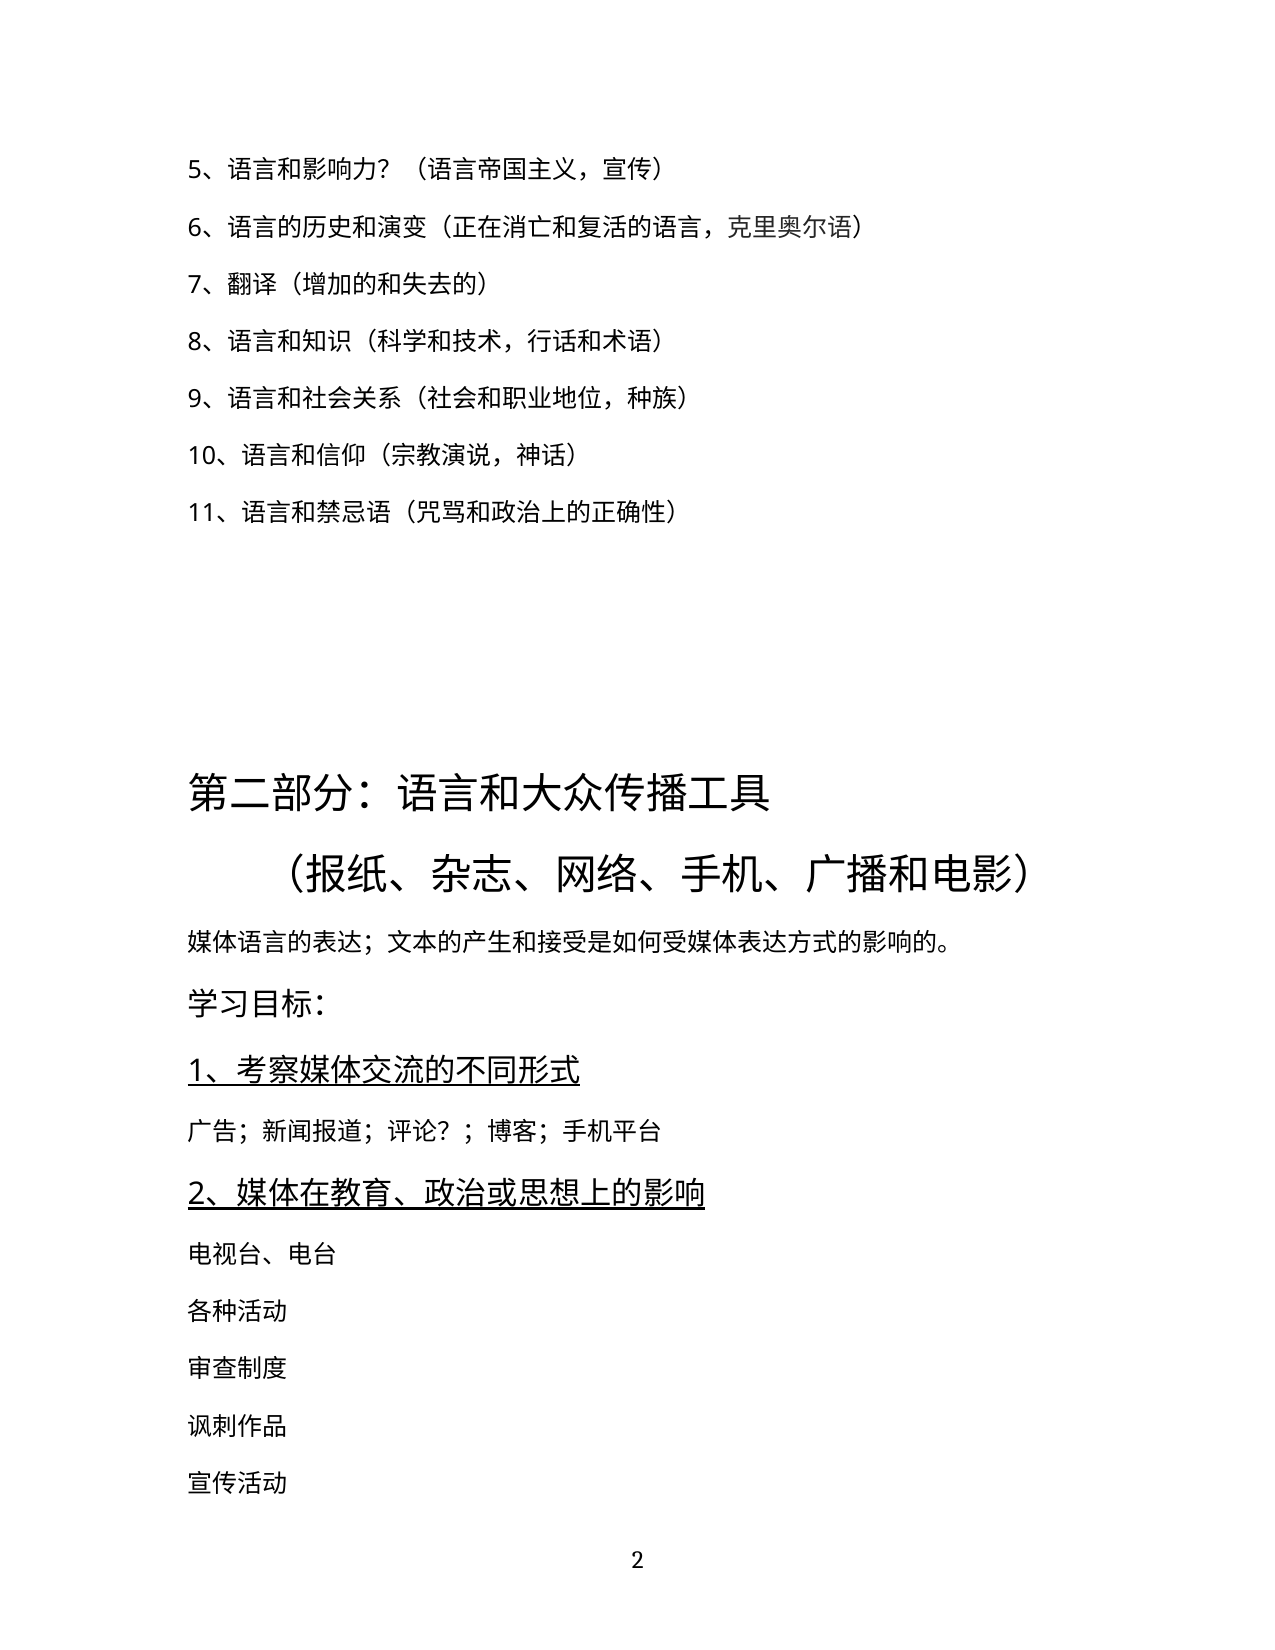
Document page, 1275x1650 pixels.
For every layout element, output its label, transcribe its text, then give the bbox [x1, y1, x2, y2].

text 11、语言和禁忌语（咒骂和政治上的正确性） [187, 492, 1087, 529]
text 9、语言和社会关系（社会和职业地位，种族） [187, 378, 1087, 414]
text 10、语言和信仰（宗教演说，神话） [187, 435, 1087, 472]
text 7、翻译（增加的和失去的） [187, 264, 1087, 300]
text 1、考察媒体交流的不同形式 [187, 1045, 1087, 1091]
text 审查制度 [187, 1349, 1087, 1385]
text 宣传活动 [187, 1463, 1087, 1499]
text （报纸、杂志、网络、手机、广播和电影） [187, 841, 1087, 901]
text 6、语言的历史和演变（正在消亡和复活的语言，克里奥尔语） [187, 207, 1087, 243]
text 各种活动 [187, 1292, 1087, 1328]
text 学习目标： [187, 979, 1087, 1024]
text 2、媒体在教育、政治或思想上的影响 [187, 1168, 1087, 1214]
text 第二部分：语言和大众传播工具 [187, 760, 1087, 820]
text 5、语言和影响力？（语言帝国主义，宣传） [187, 150, 1087, 186]
text 广告；新闻报道；评论？；博客；手机平台 [187, 1111, 1087, 1148]
text 媒体语言的表达；文本的产生和接受是如何受媒体表达方式的影响的。 [187, 922, 1087, 958]
text 8、语言和知识（科学和技术，行话和术语） [187, 321, 1087, 357]
text 电视台、电台 [187, 1235, 1087, 1271]
text 讽刺作品 [187, 1406, 1087, 1442]
